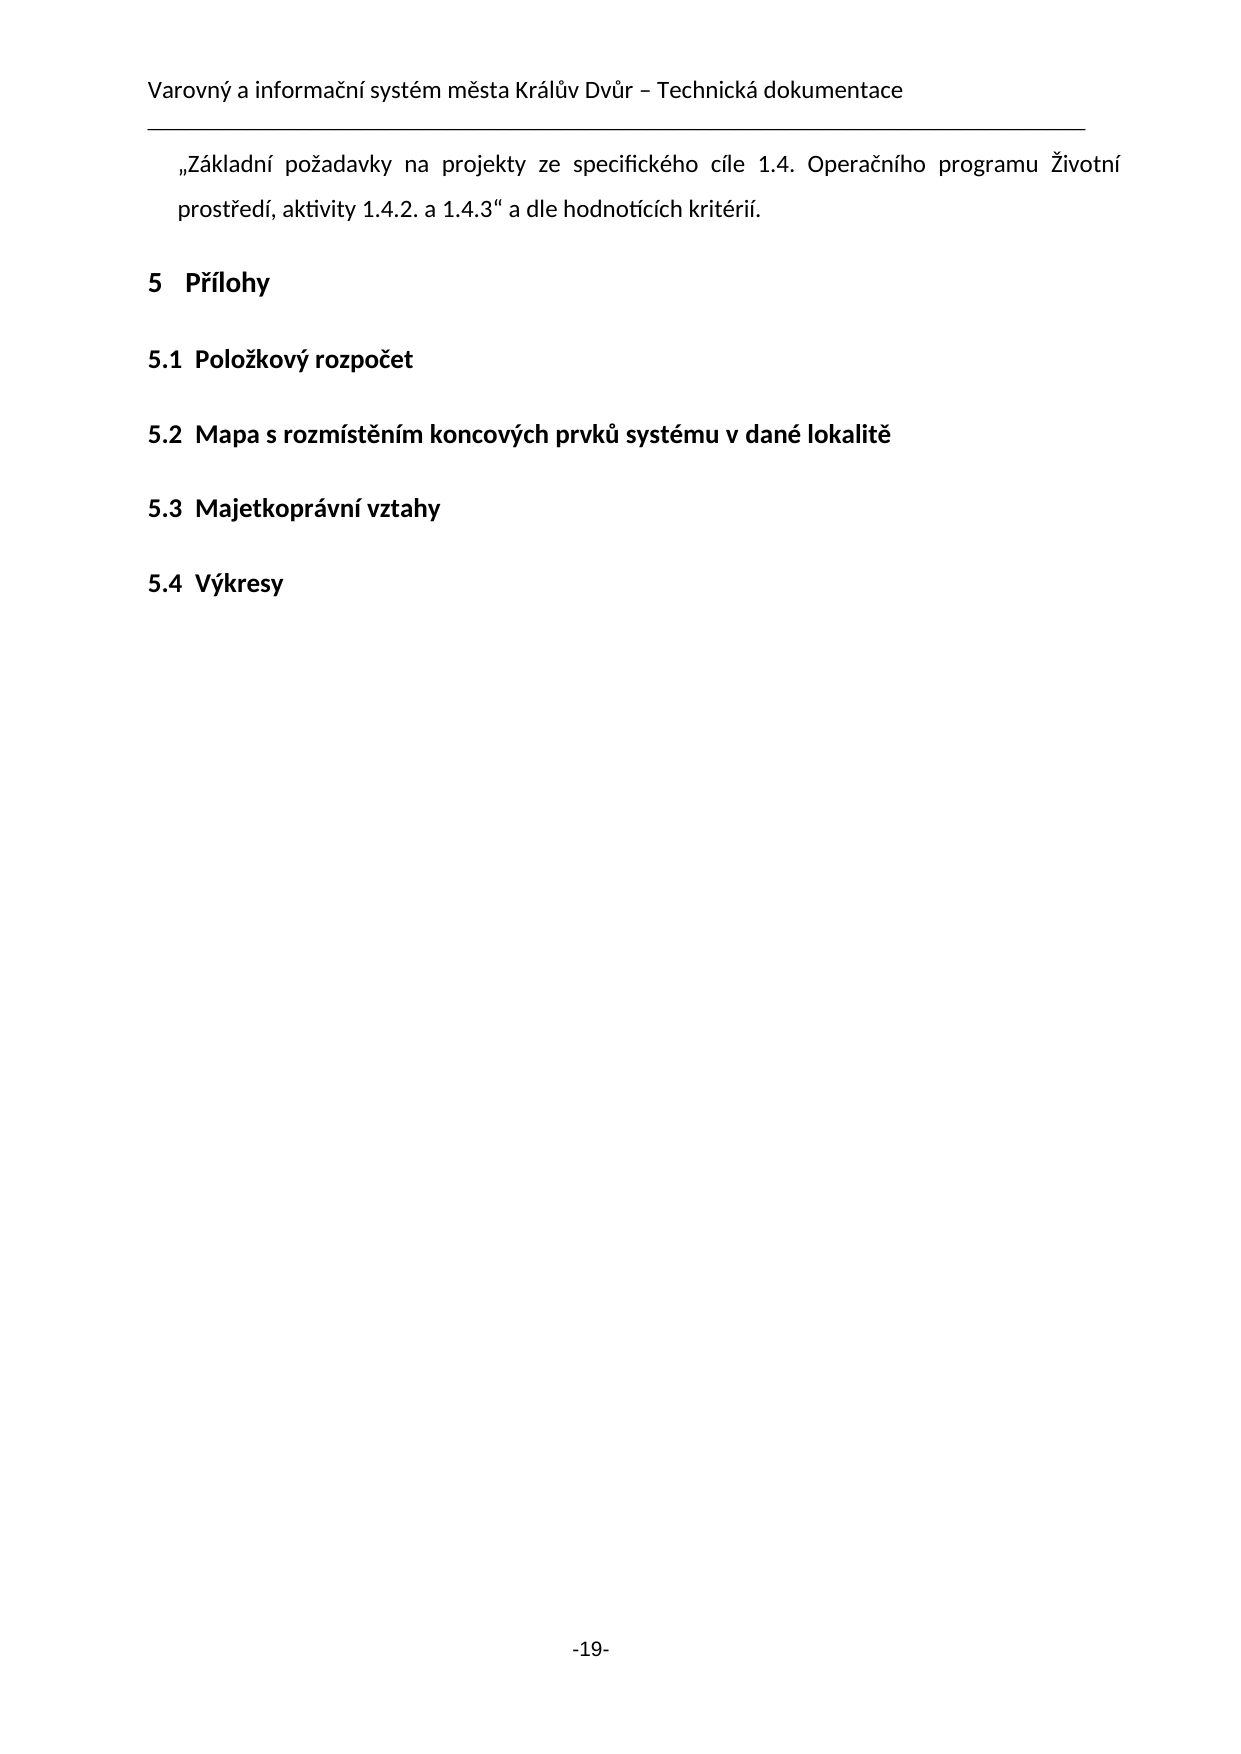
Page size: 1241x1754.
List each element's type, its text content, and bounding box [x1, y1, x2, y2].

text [177, 148, 1122, 224]
subtitle Položkový rozpočet [148, 343, 974, 376]
subtitle Mapa s rozmístěním koncových prvků systému v dané lokalitě [148, 417, 974, 450]
subtitle Majetkoprávní vztahy [148, 492, 974, 524]
subtitle Přílohy [148, 264, 974, 300]
subtitle Výkresy [148, 566, 974, 599]
